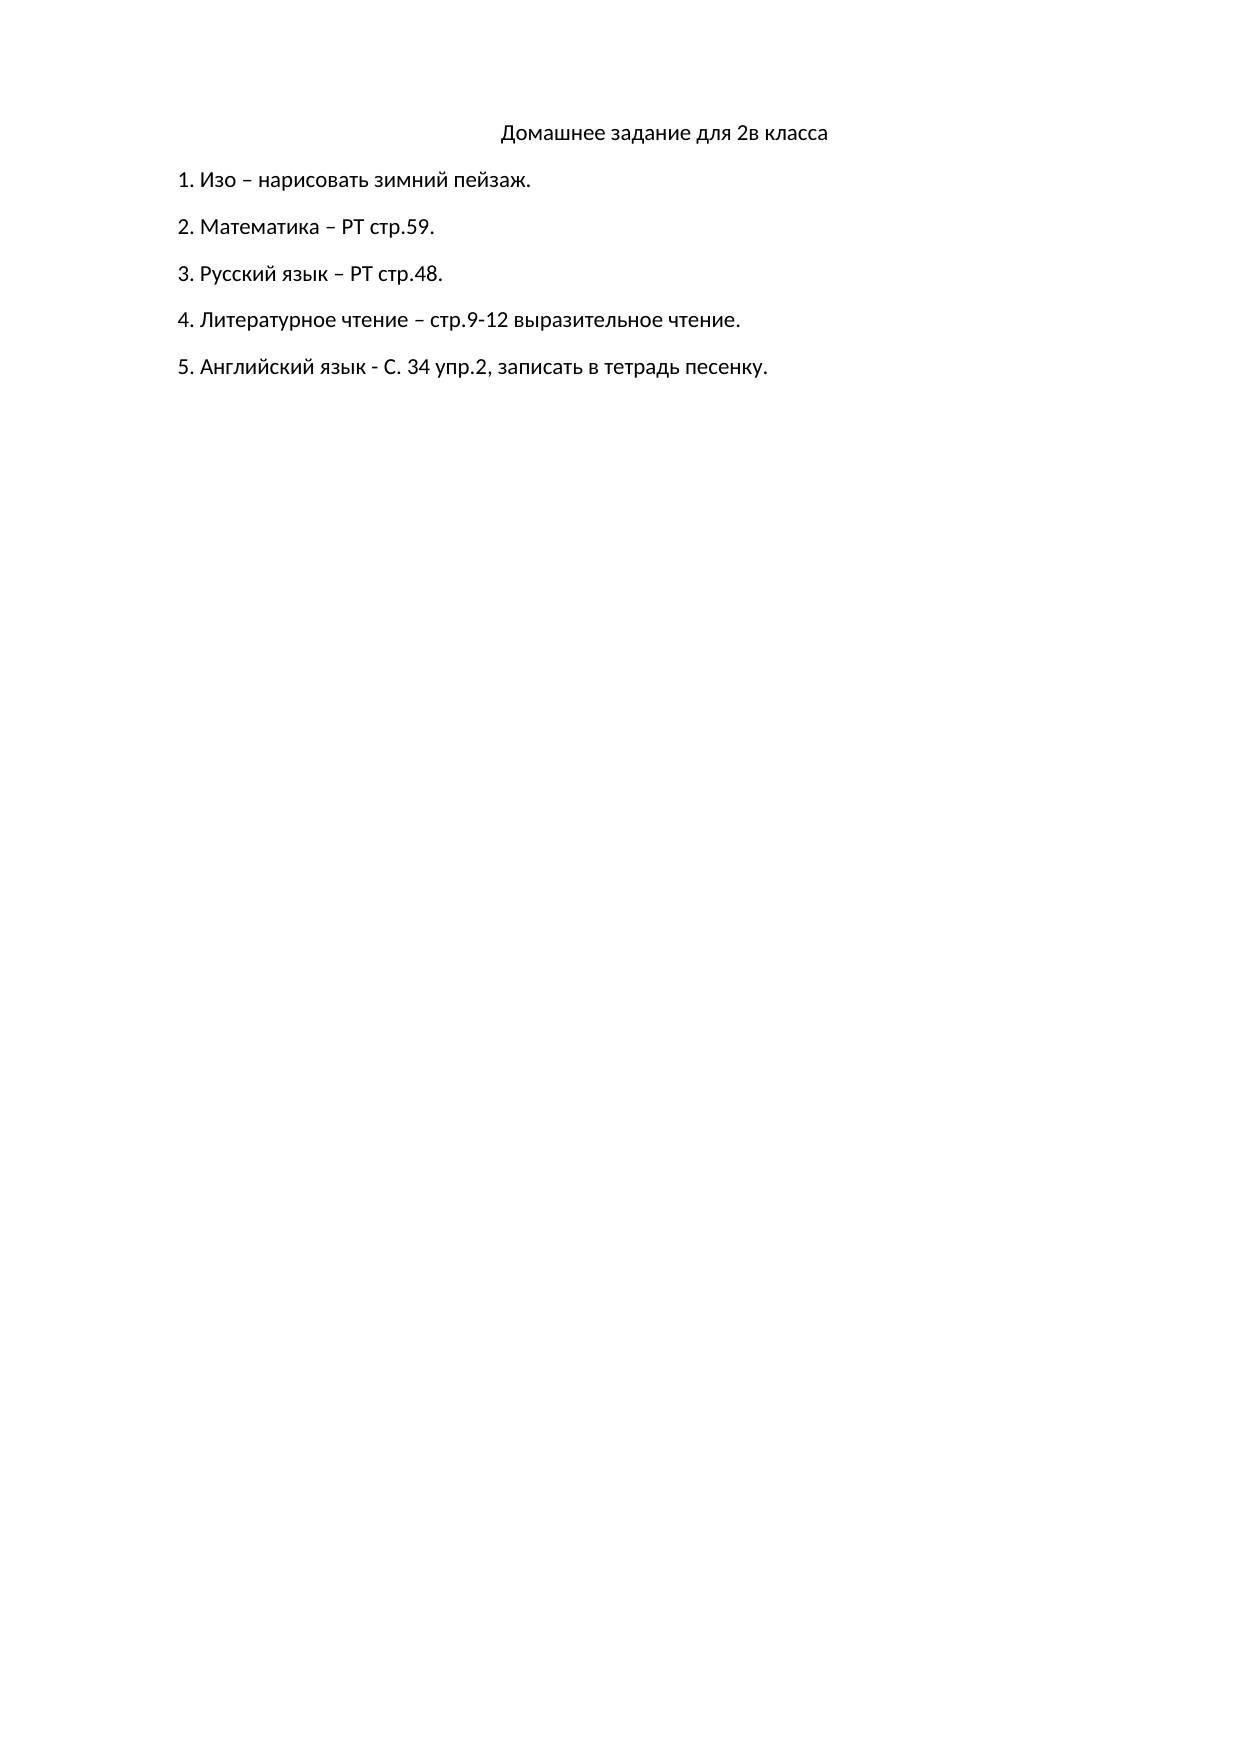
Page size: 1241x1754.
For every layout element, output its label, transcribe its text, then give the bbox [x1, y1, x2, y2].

text 1. Изо – нарисовать зимний пейзаж. [177, 165, 1152, 193]
text 5. Английский язык - С. 34 упр.2, записать в тетрадь песенку. [177, 352, 1152, 381]
text 3. Русский язык – РТ стр.48. [177, 259, 1152, 287]
text Домашнее задание для 2в класса [177, 118, 1152, 146]
text 4. Литературное чтение – стр.9-12 выразительное чтение. [177, 306, 1152, 334]
text 2. Математика – РТ стр.59. [177, 212, 1152, 240]
